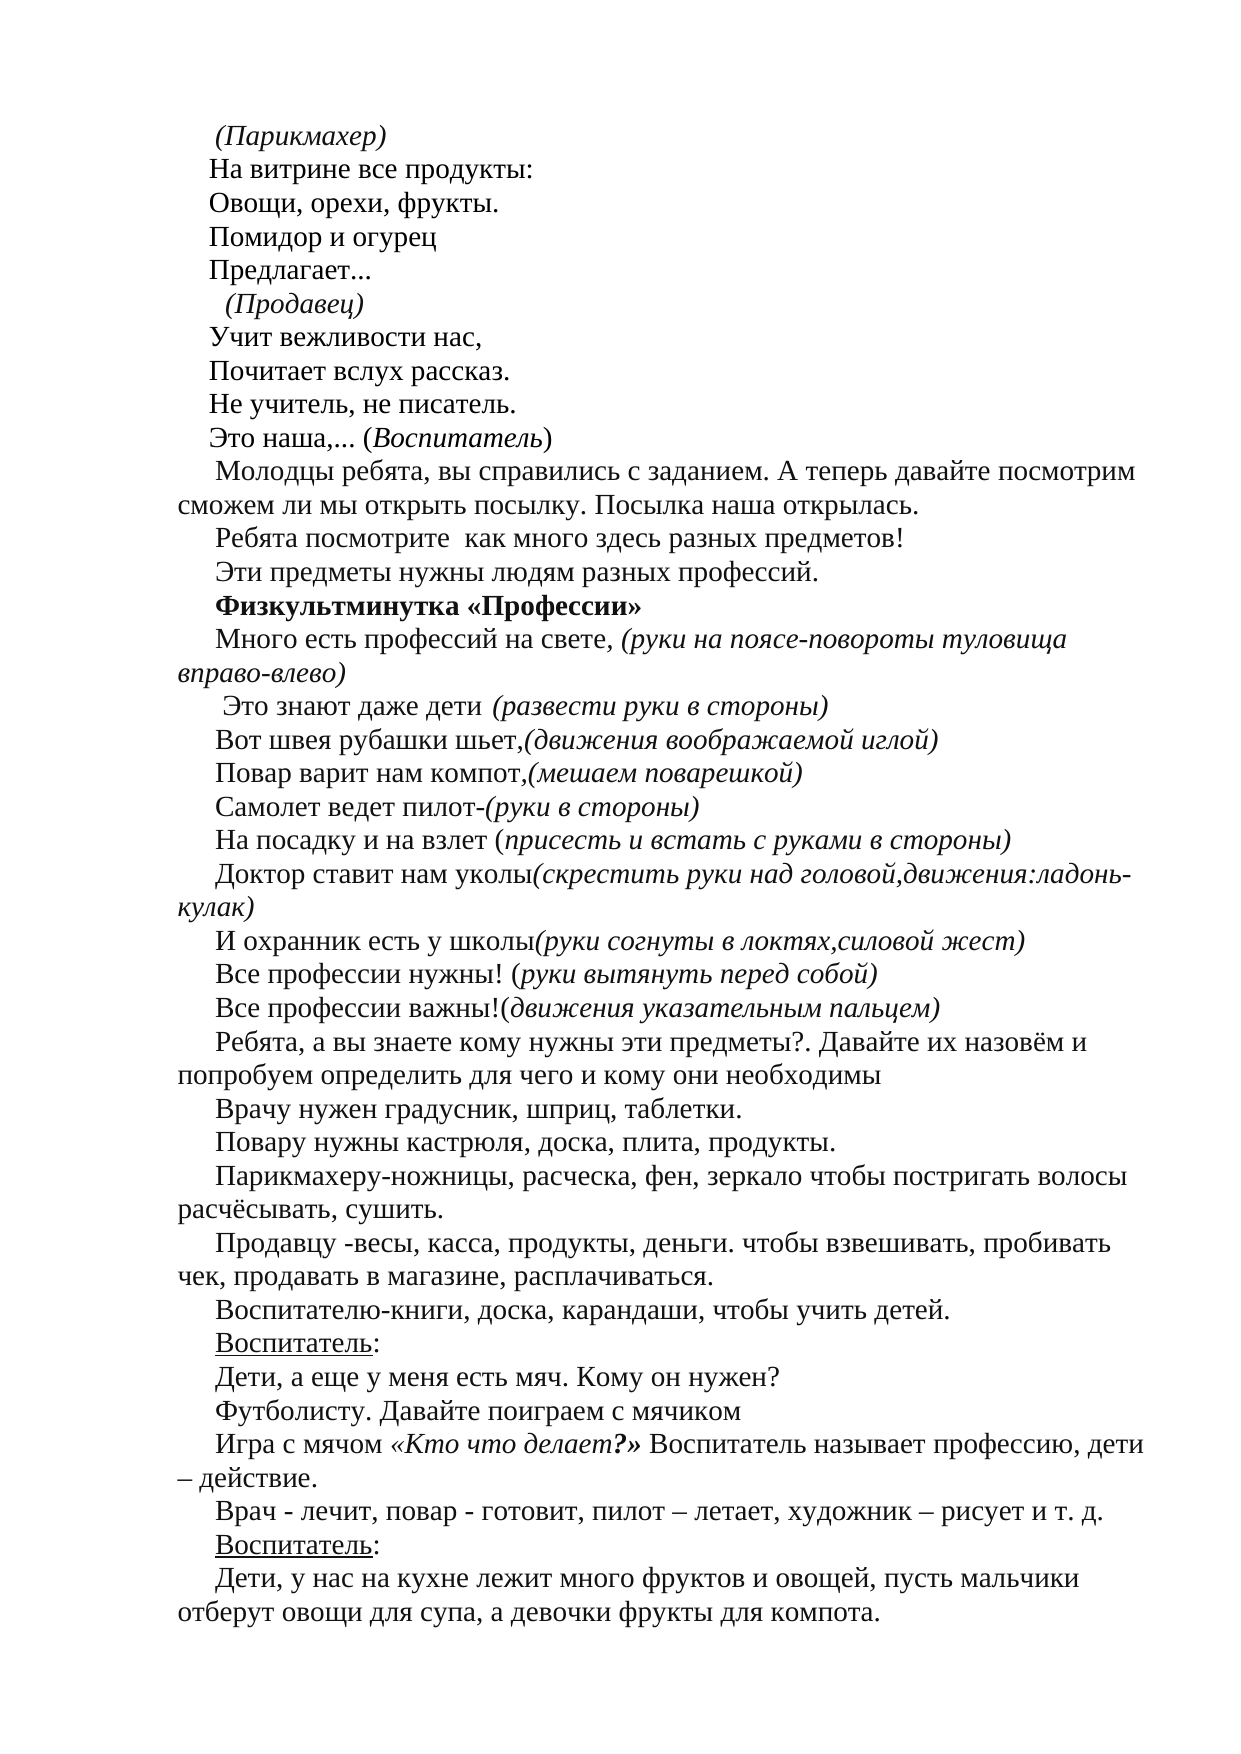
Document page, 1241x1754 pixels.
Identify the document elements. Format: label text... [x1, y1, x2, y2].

text (Продавец) [177, 286, 1152, 319]
text На витрине все продукты: [177, 152, 1152, 185]
text Молодцы ребята, вы справились с заданием. А теперь давайте посмотрим сможем ли мы открыть посылку. Посылка наша открылась. [177, 453, 1152, 521]
text Воспитатель: [177, 1326, 1152, 1359]
text Продавцу -весы, касса, продукты, деньги. чтобы взвешивать, пробивать чек, продавать в магазине, расплачиваться. [177, 1225, 1152, 1292]
text Овощи, орехи, фрукты. [177, 185, 1152, 219]
text Игра с мячом «Кто что делает?» Воспитатель называет профессию, дети – действие. [177, 1426, 1152, 1493]
text Вот швея рубашки шьет,(движения воображаемой иглой) [177, 722, 1152, 755]
text Дети, у нас на кухне лежит много фруктов и овощей, пусть мальчики отберут овощи для супа, а девочки фрукты для компота. [177, 1560, 1152, 1627]
text Эти предметы нужны людям разных профессий. [177, 554, 1152, 588]
text Врачу нужен градусник, шприц, таблетки. [177, 1091, 1152, 1124]
text Воспитатель: [177, 1527, 1152, 1560]
text Самолет ведет пилот-(руки в стороны) [177, 789, 1152, 822]
text Повару нужны кастрюля, доска, плита, продукты. [177, 1124, 1152, 1158]
text (Парикмахер) [177, 118, 1152, 152]
text Учит вежливости нас, [177, 319, 1152, 353]
text Доктор ставит нам уколы(скрестить руки над головой,движения:ладонь-кулак) [177, 856, 1152, 923]
text Врач - лечит, повар - готовит, пилот – летает, художник – рисует и т. д. [177, 1493, 1152, 1527]
text Это знают даже дети (развести руки в стороны) [177, 688, 1152, 722]
text На посадку и на взлет (присесть и встать с руками в стороны) [177, 822, 1152, 856]
text Парикмахеру-ножницы, расческа, фен, зеркало чтобы постригать волосы расчёсывать, сушить. [177, 1158, 1152, 1225]
text Не учитель, не писатель. [177, 386, 1152, 420]
text Дети, а еще у меня есть мяч. Кому он нужен? [177, 1359, 1152, 1393]
text Это наша,... (Воспитатель) [177, 420, 1152, 453]
text Все профессии важны!(движения указательным пальцем) [177, 990, 1152, 1024]
text Ребята посмотрите как много здесь разных предметов! [177, 521, 1152, 554]
text Все профессии нужны! (руки вытянуть перед собой) [177, 957, 1152, 990]
text Почитает вслух рассказ. [177, 353, 1152, 386]
text Помидор и огурец [177, 219, 1152, 252]
text Предлагает... [177, 252, 1152, 286]
text Физкультминутка «Профессии» [177, 588, 1152, 621]
text Воспитателю-книги, доска, карандаши, чтобы учить детей. [177, 1292, 1152, 1326]
text Много есть профессий на свете, (руки на поясе-повороты туловища вправо-влево) [177, 621, 1152, 688]
text Футболисту. Давайте поиграем с мячиком [177, 1393, 1152, 1426]
text И охранник есть у школы(руки согнуты в локтях,силовой жест) [177, 923, 1152, 957]
text Повар варит нам компот,(мешаем поварешкой) [177, 755, 1152, 789]
text Ребята, а вы знаете кому нужны эти предметы?. Давайте их назовём и попробуем определить для чего и кому они необходимы [177, 1024, 1152, 1091]
